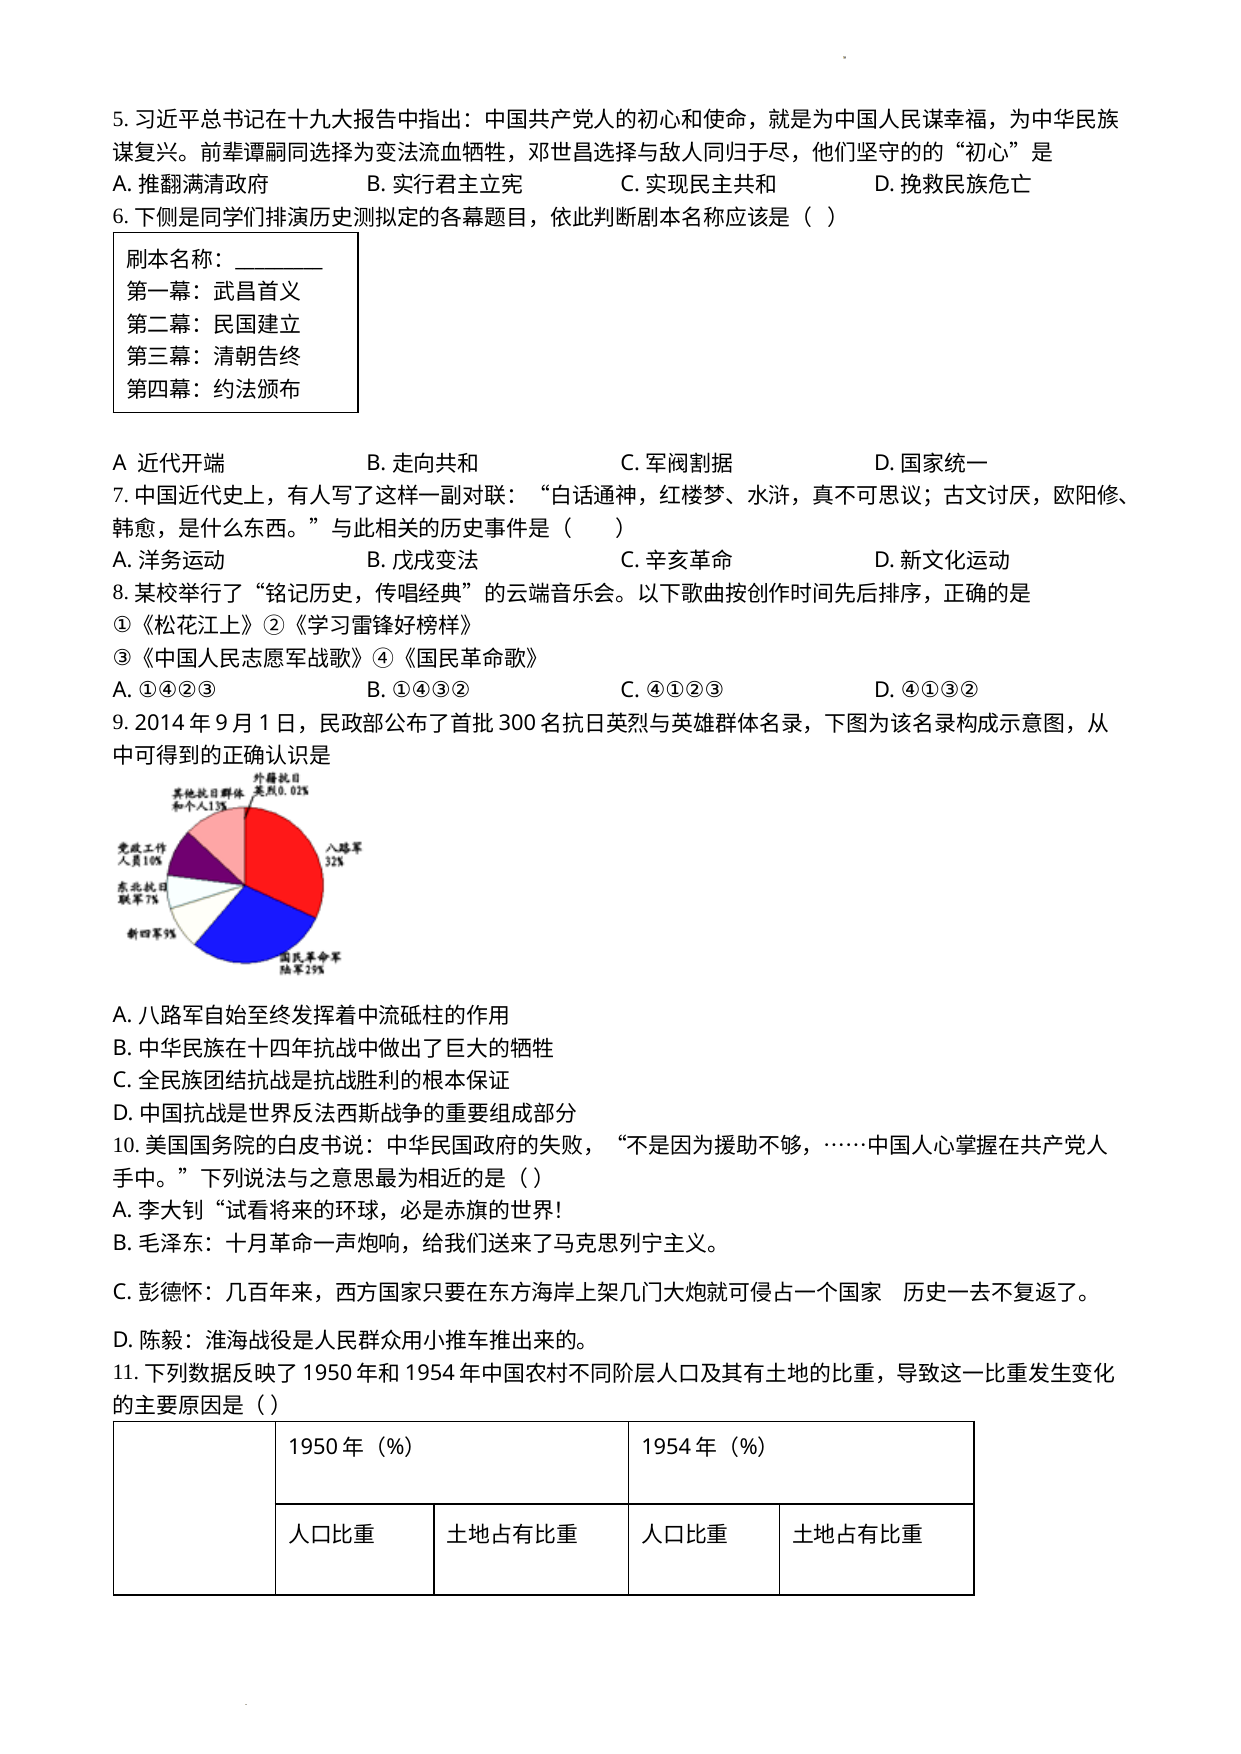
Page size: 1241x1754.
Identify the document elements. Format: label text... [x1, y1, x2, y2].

text 10. 美国国务院的白皮书说：中华民国政府的失败，“不是因为援助不够，……中国人心掌握在共产党人手中。”下列说法与之意思最为相近的是（ ） [112, 1128, 1128, 1193]
text ③《中国人民志愿军战歌》④《国民革命歌》 [112, 641, 1128, 673]
text A. 推翻满清政府 B. 实行君主立宪 C. 实现民主共和 D. 挽救民族危亡 [112, 167, 1128, 199]
table_header [114, 1422, 275, 1594]
text A. 李大钊“试看将来的环球，必是赤旗的世界！ [112, 1193, 1128, 1226]
text ①《松花江上》②《学习雷锋好榜样》 [112, 608, 1128, 641]
text 5. 习近平总书记在十九大报告中指出：中国共产党人的初心和使命，就是为中国人民谋幸福，为中华民族谋复兴。前辈谭嗣同选择为变法流血牺牲，邓世昌选择与敌人同归于尽，他们坚守的的“初心”是 [112, 102, 1128, 167]
text C. 全民族团结抗战是抗战胜利的根本保证 [112, 1063, 1128, 1096]
text D. 陈毅：淮海战役是人民群众用小推车推出来的。 [112, 1323, 1128, 1356]
table_cell 人口比重 [629, 1505, 779, 1594]
table_cell 土地占有比重 [435, 1505, 628, 1594]
picture [112, 770, 364, 977]
text 8. 某校举行了“铭记历史，传唱经典”的云端音乐会。以下歌曲按创作时间先后排序，正确的是 [112, 576, 1128, 608]
text A. 八路军自始至终发挥着中流砥柱的作用 [112, 998, 1128, 1031]
table_cell 人口比重 [276, 1505, 433, 1594]
text C. 彭德怀：几百年来，西方国家只要在东方海岸上架几门大炮就可侵占一个国家历史一去不复返了。 [112, 1258, 1128, 1323]
text 7. 中国近代史上，有人写了这样一副对联：“白话通神，红楼梦、水浒，真不可思议；古文讨厌，欧阳修、韩愈，是什么东西。”与此相关的历史事件是（ ） [112, 478, 1128, 543]
text A 近代开端 B. 走向共和 C. 军阀割据 D. 国家统一 [112, 446, 1128, 478]
text B. 毛泽东：十月革命一声炮响，给我们送来了马克思列宁主义。 [112, 1226, 1128, 1258]
table_header 1950年（%） [276, 1422, 628, 1503]
text D. 中国抗战是世界反法西斯战争的重要组成部分 [112, 1096, 1128, 1128]
text 11. 下列数据反映了1950年和1954年中国农村不同阶层人口及其有土地的比重，导致这一比重发生变化的主要原因是（ ） [112, 1356, 1128, 1421]
text 9. 2014年9月1日，民政部公布了首批300名抗日英烈与英雄群体名录，下图为该名录构成示意图，从中可得到的正确认识是 [112, 706, 1128, 771]
text A. ①④②③ B. ①④③② C. ④①②③ D. ④①③② [112, 673, 1128, 706]
text A. 洋务运动 B. 戊戌变法 C. 辛亥革命 D. 新文化运动 [112, 543, 1128, 576]
table_header 刷本名称：_________ 第一幕：武昌首义 第二幕：民国建立 第三幕：清朝告终 第四幕：约法颁布 [114, 233, 357, 412]
table_header 1954年（%） [629, 1422, 973, 1503]
text 6. 下侧是同学们排演历史测拟定的各幕题目，依此判断剧本名称应该是（ ） [112, 199, 1128, 232]
text B. 中华民族在十四年抗战中做出了巨大的牺牲 [112, 1031, 1128, 1063]
table_cell 土地占有比重 [780, 1505, 973, 1594]
